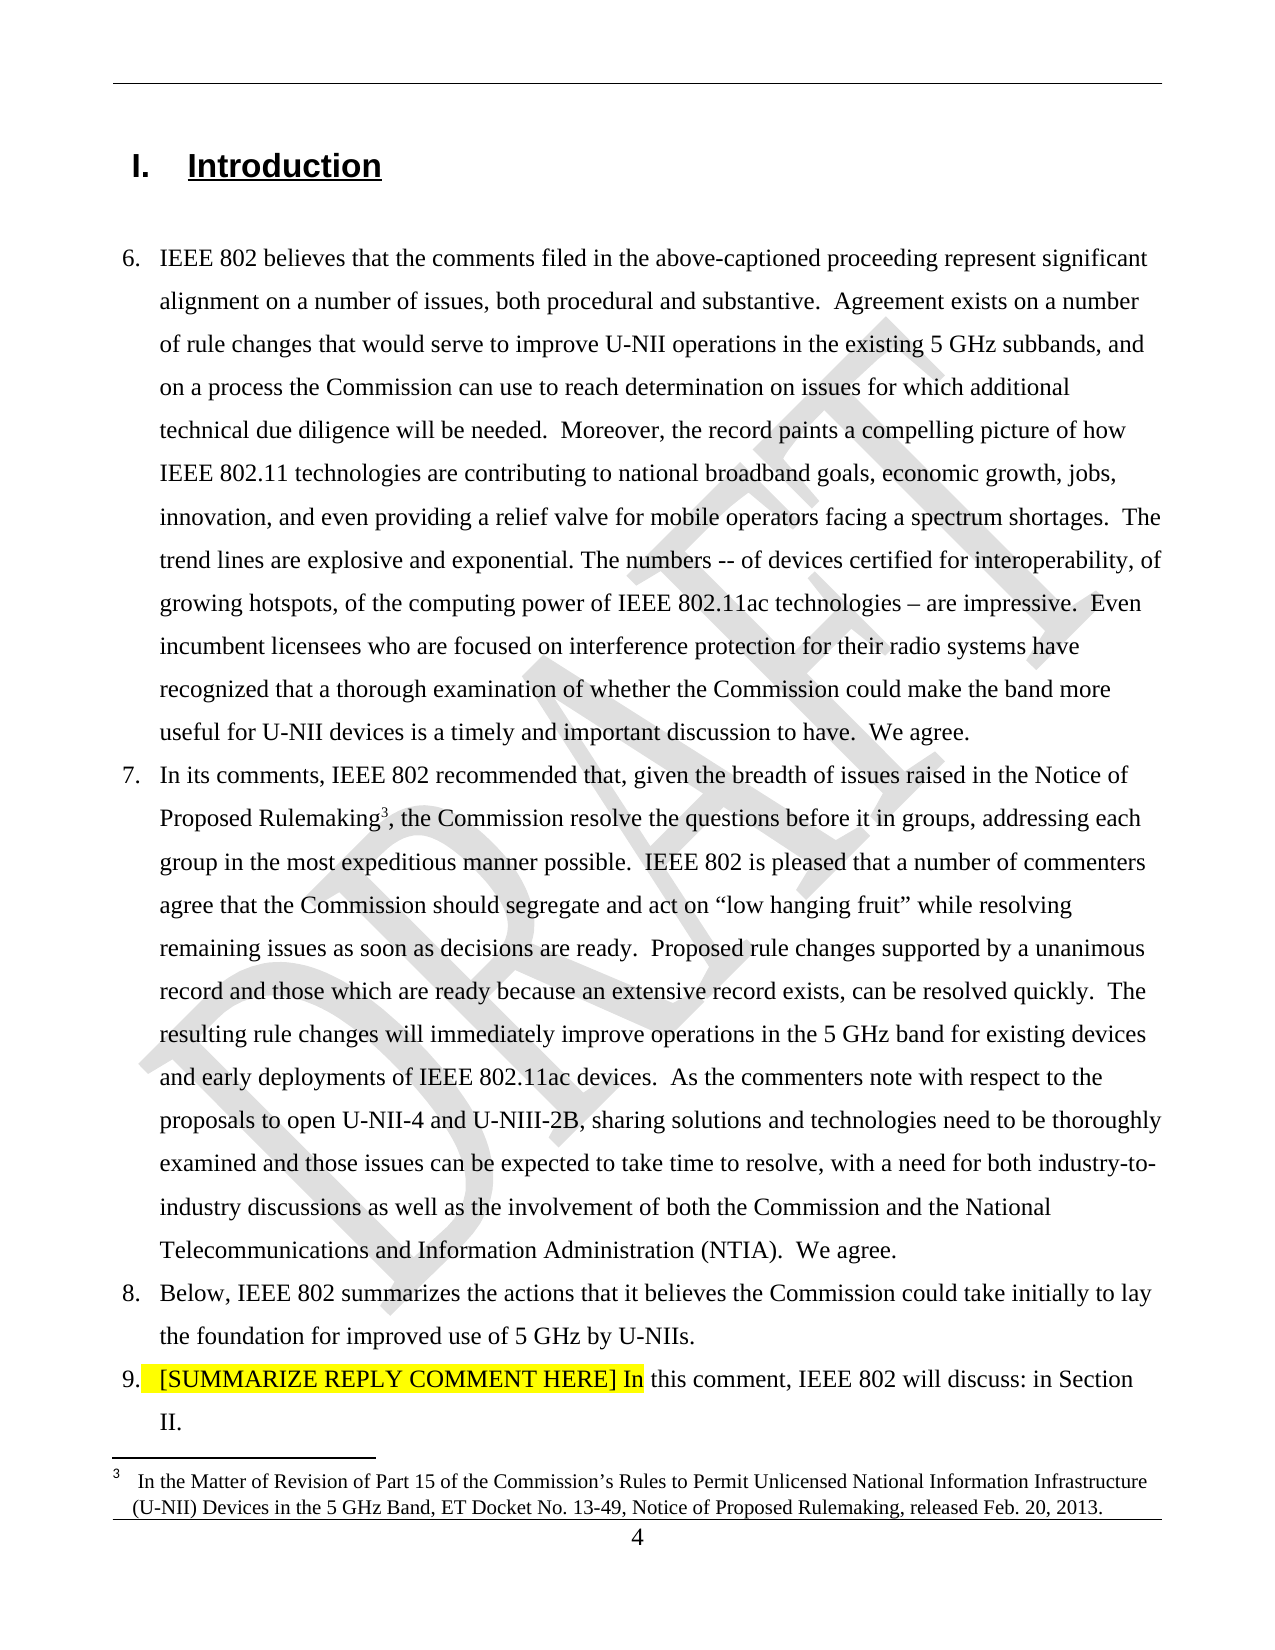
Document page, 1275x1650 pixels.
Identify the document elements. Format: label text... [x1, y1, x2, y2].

list [SUMMARIZE REPLY COMMENT HERE] In this comment, IEEE 802 will discuss: in Section II. [122, 1364, 1162, 1436]
subtitle Introduction [150, 146, 1162, 184]
list Below, IEEE 802 summarizes the actions that it believes the Commission could take initially to lay the foundation for improved use of 5 GHz by U-NIIs. [122, 1278, 1162, 1350]
list In its comments, IEEE 802 recommended that, given the breadth of issues raised in the Notice of Proposed Rulemaking, the Commission resolve the questions before it in groups, addressing each group in the most expeditious manner possible. IEEE 802 is pleased that a number of commenters agree that the Commission should segregate and act on “low hanging fruit” while resolving remaining issues as soon as decisions are ready. Proposed rule changes supported by a unanimous record and those which are ready because an extensive record exists, can be resolved quickly. The resulting rule changes will immediately improve operations in the 5 GHz band for existing devices and early deployments of IEEE 802.11ac devices. As the commenters note with respect to the proposals to open U-NII-4 and U-NIII-2B, sharing solutions and technologies need to be thoroughly examined and those issues can be expected to take time to resolve, with a need for both industry-to-industry discussions as well as the involvement of both the Commission and the National Telecommunications and Information Administration (NTIA). We agree. [122, 760, 1162, 1263]
list IEEE 802 believes that the comments filed in the above-captioned proceeding represent significant alignment on a number of issues, both procedural and substantive. Agreement exists on a number of rule changes that would serve to improve U-NII operations in the existing 5 GHz subbands, and on a process the Commission can use to reach determination on issues for which additional technical due diligence will be needed. Moreover, the record paints a compelling picture of how IEEE 802.11 technologies are contributing to national broadband goals, economic growth, jobs, innovation, and even providing a relief valve for mobile operators facing a spectrum shortages. The trend lines are explosive and exponential. The numbers -- of devices certified for interoperability, of growing hotspots, of the computing power of IEEE 802.11ac technologies – are impressive. Even incumbent licensees who are focused on interference protection for their radio systems have recognized that a thorough examination of whether the Commission could make the band more useful for U-NII devices is a timely and important discussion to have. We agree. [122, 243, 1162, 746]
